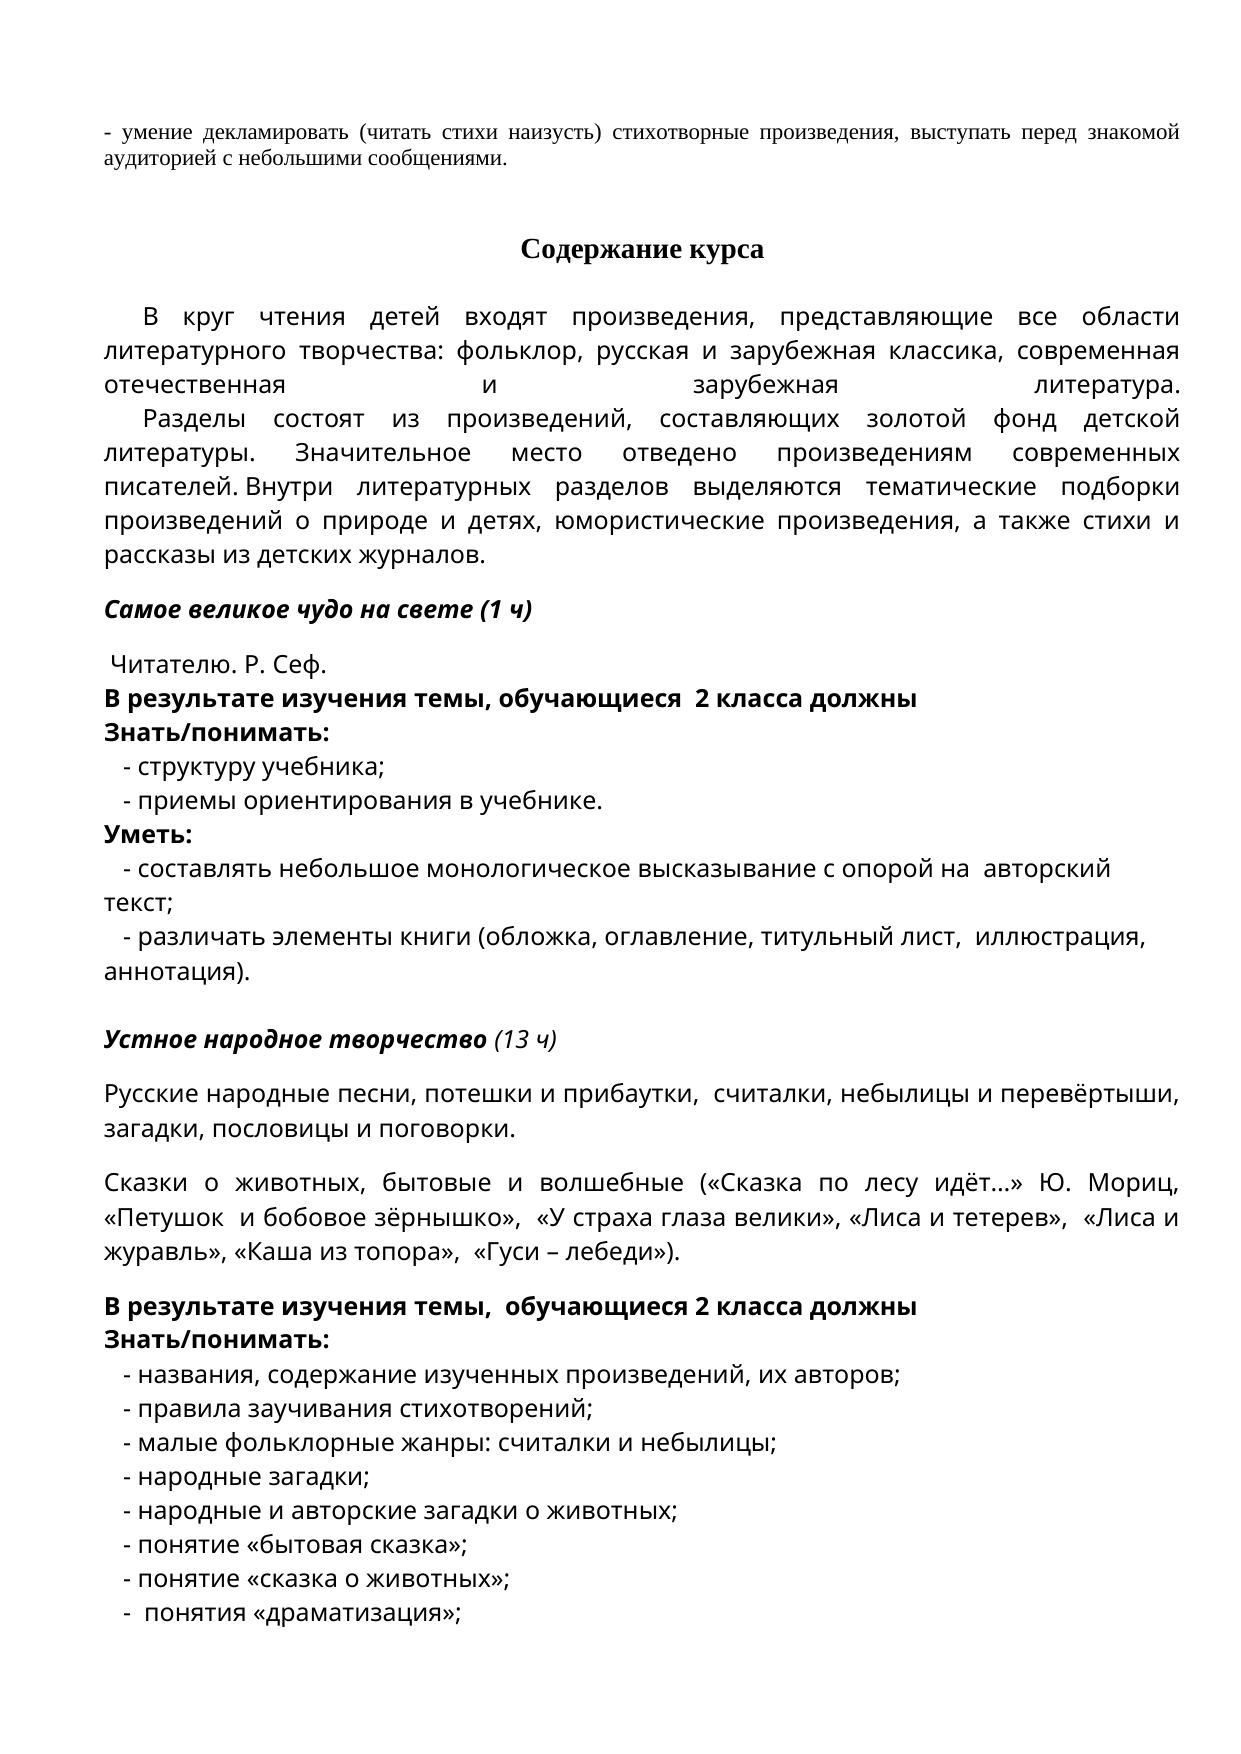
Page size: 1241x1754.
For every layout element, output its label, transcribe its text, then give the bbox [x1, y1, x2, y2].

text Устное народное творчество (13 ч) [103, 1021, 1181, 1055]
text - малые фольклорные жанры: считалки и небылицы; [103, 1424, 1181, 1458]
text Читателю. Р. Сеф. [103, 647, 1181, 681]
text Содержание курса [103, 231, 1181, 264]
text Самое великое чудо на свете (1 ч) [103, 592, 1181, 626]
text Знать/понимать: [103, 715, 1181, 749]
text - названия, содержание изученных произведений, их авторов; [103, 1356, 1181, 1390]
text В результате изучения темы, обучающиеся 2 класса должны [103, 1288, 1181, 1322]
text - народные загадки; [103, 1458, 1181, 1492]
text - понятие «бытовая сказка»; [103, 1527, 1181, 1561]
text - правила заучивания стихотворений; [103, 1390, 1181, 1424]
text - приемы ориентирования в учебнике. [103, 783, 1181, 817]
text Сказки о животных, бытовые и волшебные («Сказка по лесу идёт…» Ю. Мориц, «Петушок и бобовое зёрнышко», «У страха глаза велики», «Лиса и тетерев», «Лиса и журавль», «Каша из топора», «Гуси – лебеди»). [103, 1165, 1181, 1267]
text - понятия «драматизация»; [103, 1595, 1181, 1629]
text В круг чтения детей входят произведения, представляющие все области литературного творчества: фольклор, русская и зарубежная классика, современная отечественная и зарубежная литература. Разделы состоят из произведений, составляющих золотой фонд детской литературы. Значительное место отведено произведениям современных писателей. Внутри литературных разделов выделяются тематические подборки произведений о природе и детях, юмористические произведения, а также стихи и рассказы из детских журналов. [103, 298, 1181, 571]
text В результате изучения темы, обучающиеся 2 класса должны [103, 681, 1181, 715]
text - понятие «сказка о животных»; [103, 1561, 1181, 1595]
text - структуру учебника; [103, 749, 1181, 783]
text Русские народные песни, потешки и прибаутки, считалки, небылицы и перевёртыши, загадки, пословицы и поговорки. [103, 1076, 1181, 1144]
text Знать/понимать: [103, 1322, 1181, 1356]
text - различать элементы книги (обложка, оглавление, титульный лист, иллюстрация, аннотация). [103, 919, 1181, 987]
text - умение декламировать (читать стихи наизусть) стихотворные произведения, выступать перед знакомой аудиторией с небольшими сообщениями. [103, 118, 1181, 171]
text Уметь: [103, 817, 1181, 851]
text - составлять небольшое монологическое высказывание с опорой на авторский текст; [103, 851, 1181, 919]
text - народные и авторские загадки о животных; [103, 1492, 1181, 1527]
